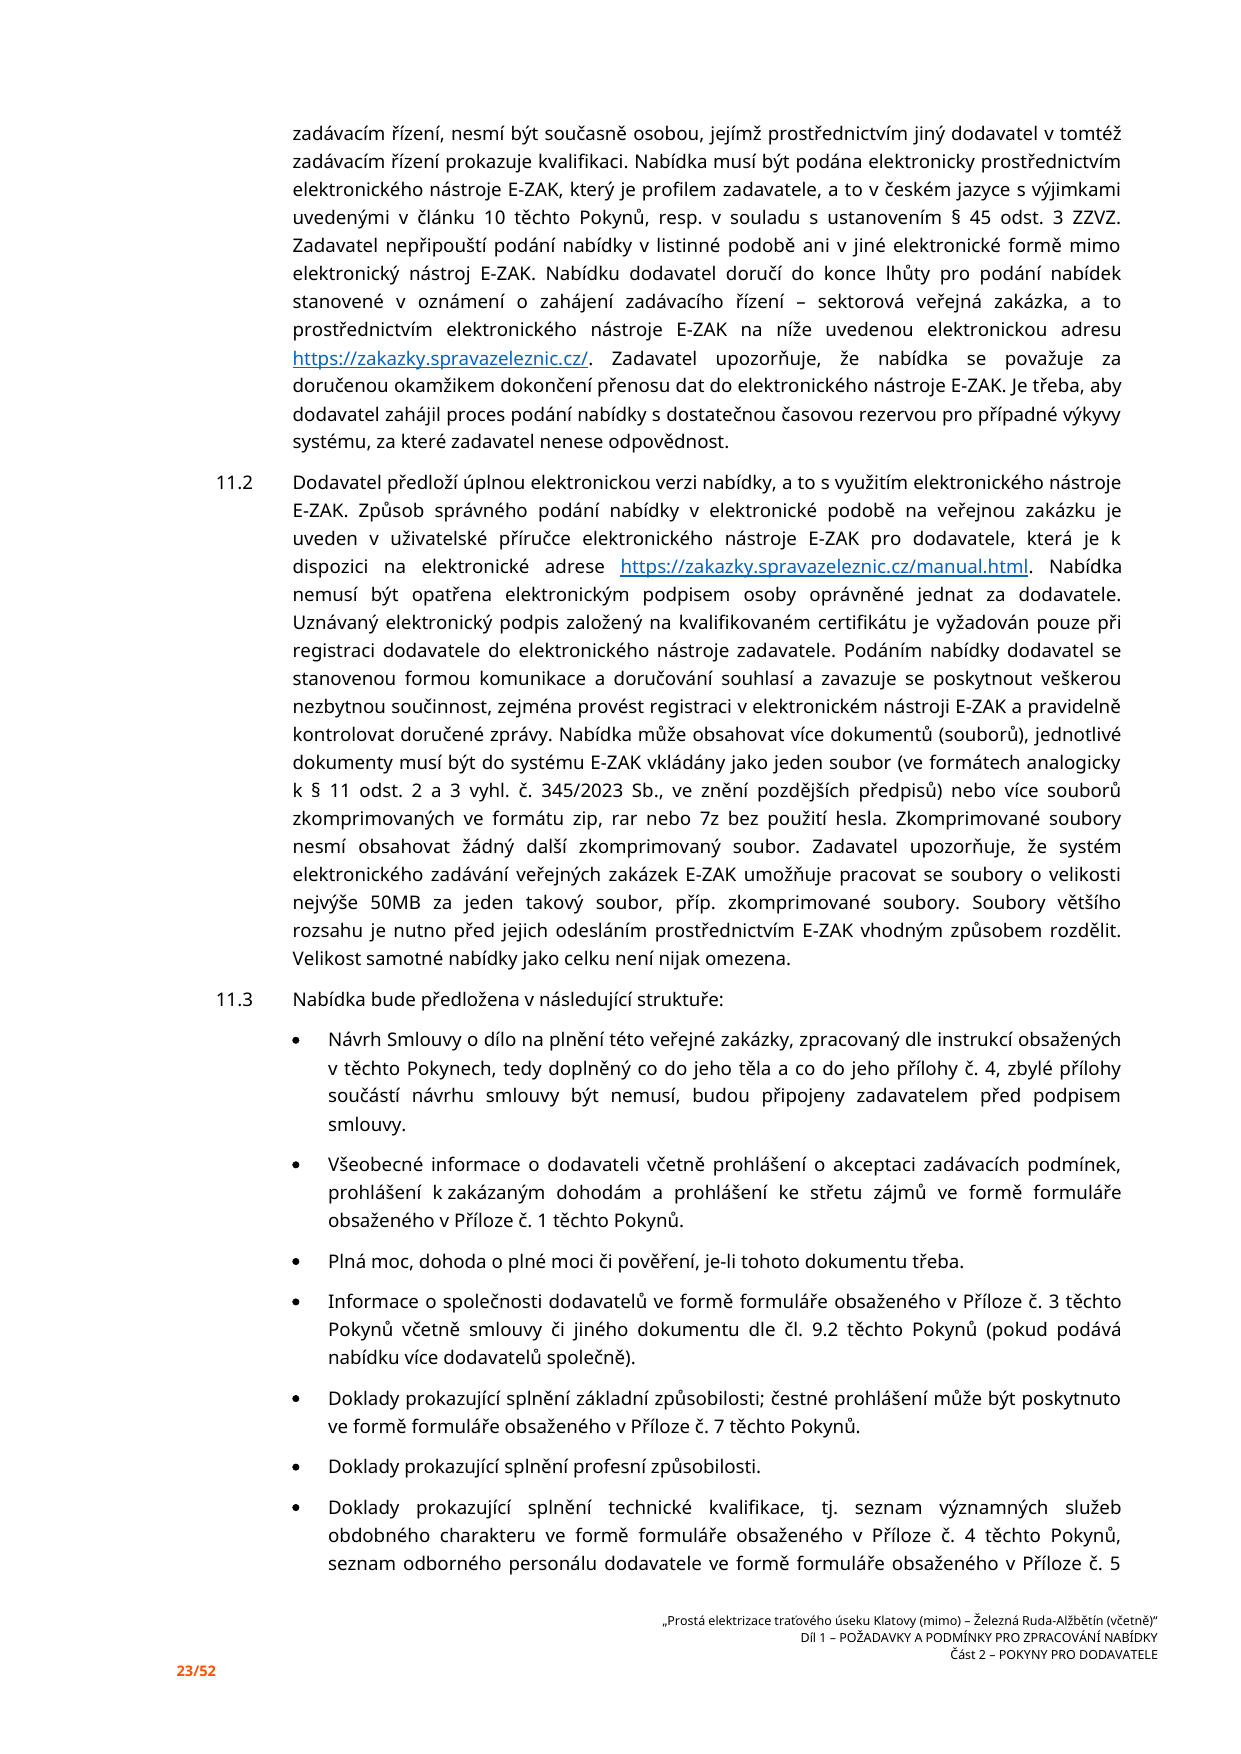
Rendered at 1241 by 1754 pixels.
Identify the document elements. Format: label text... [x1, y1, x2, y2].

text Informace o společnosti dodavatelů ve formě formuláře obsaženého v Příloze č. 3 těchto Pokynů včetně smlouvy či jiného dokumentu dle čl. 9.2 těchto Pokynů (pokud podává nabídku více dodavatelů společně). [292, 1288, 1122, 1370]
text Plná moc, dohoda o plné moci či pověření, je-li tohoto dokumentu třeba. [292, 1248, 1122, 1273]
text Dodavatel předloží úplnou elektronickou verzi nabídky, a to s využitím elektronického nástroje E-ZAK. Způsob správného podání nabídky v elektronické podobě na veřejnou zakázku je uveden v uživatelské příručce elektronického nástroje E-ZAK pro dodavatele, která je k dispozici na elektronické adrese https://zakazky.spravazeleznic.cz/manual.html. Nabídka nemusí být opatřena elektronickým podpisem osoby oprávněné jednat za dodavatele. Uznávaný elektronický podpis založený na kvalifikovaném certifikátu je vyžadován pouze při registraci dodavatele do elektronického nástroje zadavatele. Podáním nabídky dodavatel se stanovenou formou komunikace a doručování souhlasí a zavazuje se poskytnout veškerou nezbytnou součinnost, zejména provést registraci v elektronickém nástroji E-ZAK a pravidelně kontrolovat doručené zprávy. Nabídka může obsahovat více dokumentů (souborů), jednotlivé dokumenty musí být do systému E-ZAK vkládány jako jeden soubor (ve formátech analogicky k § 11 odst. 2 a 3 vyhl. č. 345/2023 Sb., ve znění pozdějších předpisů) nebo více souborů zkomprimovaných ve formátu zip, rar nebo 7z bez použití hesla. Zkomprimované soubory nesmí obsahovat žádný další zkomprimovaný soubor. Zadavatel upozorňuje, že systém elektronického zadávání veřejných zakázek E-ZAK umožňuje pracovat se soubory o velikosti nejvýše 50MB za jeden takový soubor, příp. zkomprimované soubory. Soubory většího rozsahu je nutno před jejich odesláním prostřednictvím E-ZAK vhodným způsobem rozdělit. Velikost samotné nabídky jako celku není nijak omezena. [216, 469, 1122, 971]
text Návrh Smlouvy o dílo na plnění této veřejné zakázky, zpracovaný dle instrukcí obsažených v těchto Pokynech, tedy doplněný co do jeho těla a co do jeho přílohy č. 4, zbylé přílohy součástí návrhu smlouvy být nemusí, budou připojeny zadavatelem před podpisem smlouvy. [292, 1027, 1122, 1136]
text Všeobecné informace o dodavateli včetně prohlášení o akceptaci zadávacích podmínek, prohlášení k zakázaným dohodám a prohlášení ke střetu zájmů ve formě formuláře obsaženého v Příloze č. 1 těchto Pokynů. [292, 1151, 1122, 1233]
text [292, 1494, 1122, 1576]
text Doklady prokazující splnění profesní způsobilosti. [292, 1453, 1122, 1479]
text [216, 121, 1122, 454]
text Doklady prokazující splnění základní způsobilosti; čestné prohlášení může být poskytnuto ve formě formuláře obsaženého v Příloze č. 7 těchto Pokynů. [292, 1385, 1122, 1438]
text Nabídka bude předložena v následující struktuře: [216, 986, 1122, 1012]
